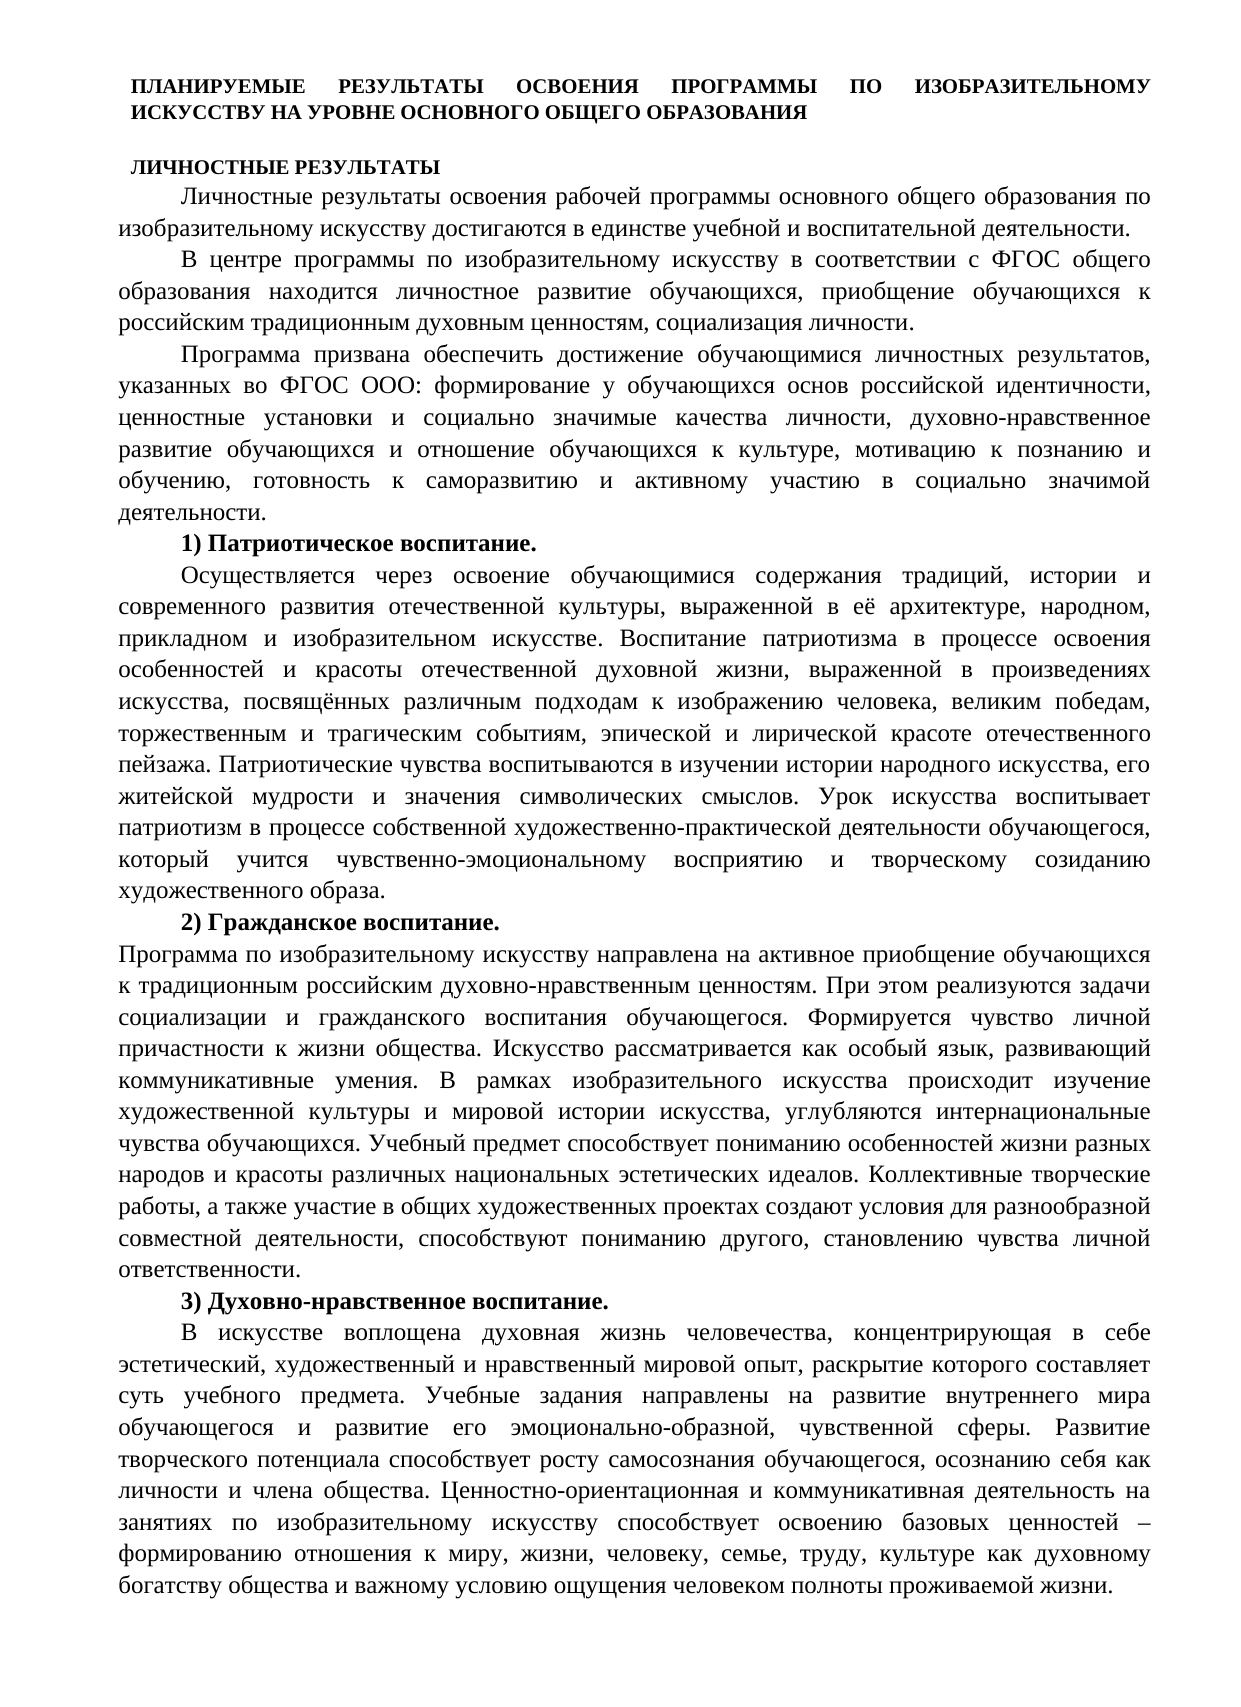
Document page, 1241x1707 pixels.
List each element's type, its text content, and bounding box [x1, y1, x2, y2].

text Программа по изобразительному искусству направлена на активное приобщение обучающихся к традиционным российским духовно-нравственным ценностям. При этом реализуются задачи социализации и гражданского воспитания обучающегося. Формируется чувство личной причастности к жизни общества. Искусство рассматривается как особый язык, развивающий коммуникативные умения. В рамках изобразительного искусства происходит изучение художественной культуры и мировой истории искусства, углубляются интернациональные чувства обучающихся. Учебный предмет способствует пониманию особенностей жизни разных народов и красоты различных национальных эстетических идеалов. Коллективные творческие работы, а также участие в общих художественных проектах создают условия для разнообразной совместной деятельности, способствуют пониманию другого, становлению чувства личной ответственности. [118, 939, 1152, 1283]
text Программа призвана обеспечить достижение обучающимися личностных результатов, указанных во ФГОС ООО: формирование у обучающихся основ российской идентичности, ценностные установки и социально значимые качества личности, духовно-нравственное развитие обучающихся и отношение обучающихся к культуре, мотивацию к познанию и обучению, готовность к саморазвитию и активному участию в социально значимой деятельности. [118, 339, 1152, 526]
text 3) Духовно-нравственное воспитание. [118, 1286, 1152, 1314]
text В центре программы по изобразительному искусству в соответствии с ФГОС общего образования находится личностное развитие обучающихся, приобщение обучающихся к российским традиционным духовным ценностям, социализация личности. [118, 244, 1152, 336]
text Осуществляется через освоение обучающимися содержания традиций, истории и современного развития отечественной культуры, выраженной в её архитектуре, народном, прикладном и изобразительном искусстве. Воспитание патриотизма в процессе освоения особенностей и красоты отечественной духовной жизни, выраженной в произведениях искусства, посвящённых различным подходам к изображению человека, великим победам, торжественным и трагическим событиям, эпической и лирической красоте отечественного пейзажа. Патриотические чувства воспитываются в изучении истории народного искусства, его житейской мудрости и значения символических смыслов. Урок искусства воспитывает патриотизм в процессе собственной художественно-практической деятельности обучающегося, который учится чувственно-эмоциональному восприятию и творческому созиданию художественного образа. [118, 560, 1152, 904]
text ЛИЧНОСТНЫЕ РЕЗУЛЬТАТЫ [131, 155, 1152, 179]
text ПЛАНИРУЕМЫЕ РЕЗУЛЬТАТЫ ОСВОЕНИЯ ПРОГРАММЫ ПО ИЗОБРАЗИТЕЛЬНОМУ ИСКУССТВУ НА УРОВНЕ ОСНОВНОГО ОБЩЕГО ОБРАЗОВАНИЯ [131, 74, 1152, 124]
text ​1) Патриотическое воспитание. [118, 528, 1152, 557]
text 2) Гражданское воспитание. [118, 907, 1152, 936]
text В искусстве воплощена духовная жизнь человечества, концентрирующая в себе эстетический, художественный и нравственный мировой опыт, раскрытие которого составляет суть учебного предмета. Учебные задания направлены на развитие внутреннего мира обучающегося и развитие его эмоционально-образной, чувственной сферы. Развитие творческого потенциала способствует росту самосознания обучающегося, осознанию себя как личности и члена общества. Ценностно-ориентационная и коммуникативная деятельность на занятиях по изобразительному искусству способствует освоению базовых ценностей – формированию отношения к миру, жизни, человеку, семье, труду, культуре как духовному богатству общества и важному условию ощущения человеком полноты проживаемой жизни. [118, 1317, 1152, 1599]
text Личностные результаты освоения рабочей программы основного общего образования по изобразительному искусству достигаются в единстве учебной и воспитательной деятельности. [118, 181, 1152, 241]
